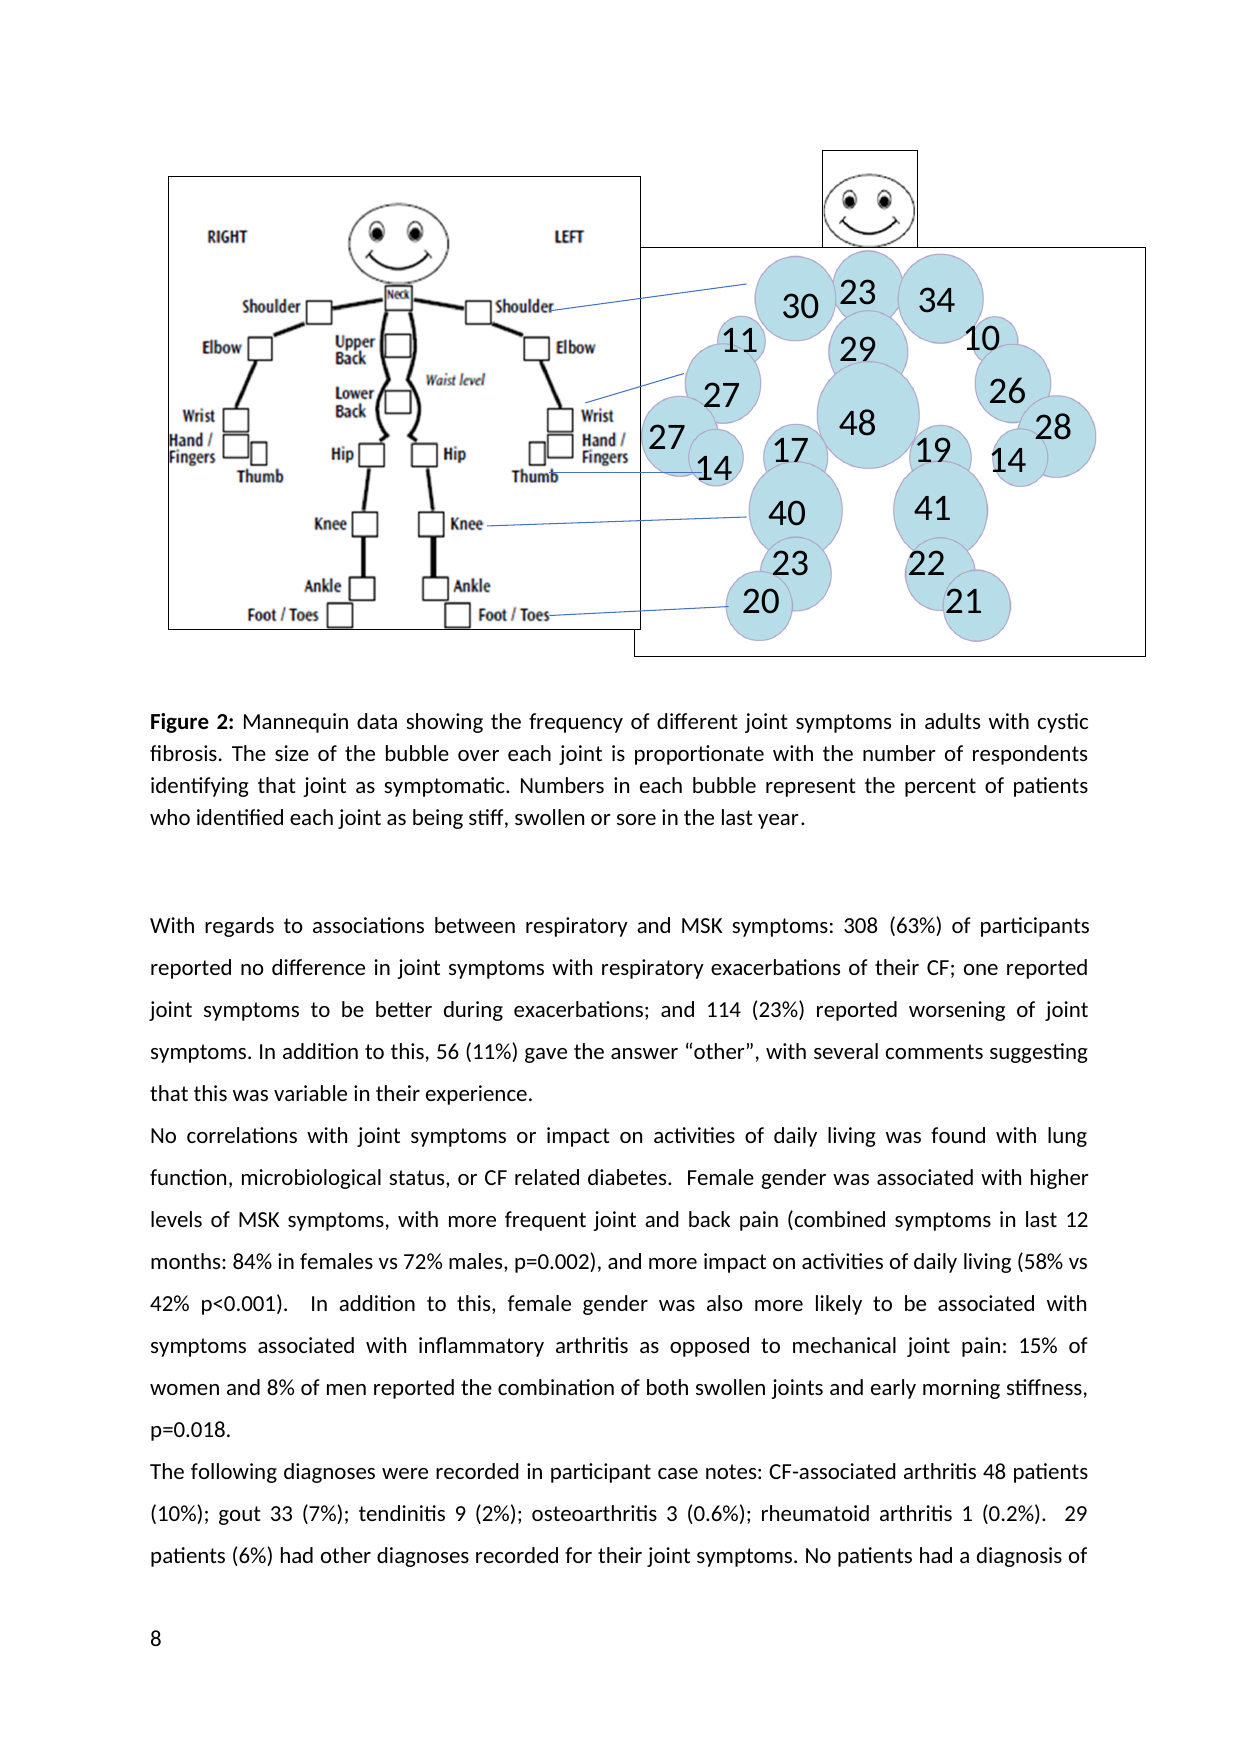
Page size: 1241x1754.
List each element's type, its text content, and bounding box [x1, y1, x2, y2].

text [150, 1457, 1090, 1569]
picture [169, 177, 640, 629]
text With regards to associations between respiratory and MSK symptoms: 308 (63%) of participants reported no difference in joint symptoms with respiratory exacerbations of their CF; one reported joint symptoms to be better during exacerbations; and 114 (23%) reported worsening of joint symptoms. In addition to this, 56 (11%) gave the answer “other”, with several comments suggesting that this was variable in their experience. [150, 911, 1090, 1107]
picture [823, 151, 917, 247]
text Figure 2: Mannequin data showing the frequency of different joint symptoms in adults with cystic fibrosis. The size of the bubble over each joint is proportionate with the number of respondents identifying that joint as symptomatic. Numbers in each bubble represent the percent of patients who identified each joint as being stiff, swollen or sore in the last year. [150, 707, 1090, 832]
picture [635, 248, 1145, 656]
text No correlations with joint symptoms or impact on activities of daily living was found with lung function, microbiological status, or CF related diabetes. Female gender was associated with higher levels of MSK symptoms, with more frequent joint and back pain (combined symptoms in last 12 months: 84% in females vs 72% males, p=0.002), and more impact on activities of daily living (58% vs 42% p<0.001). In addition to this, female gender was also more likely to be associated with symptoms associated with inflammatory arthritis as opposed to mechanical joint pain: 15% of women and 8% of men reported the combination of both swollen joints and early morning stiffness, p=0.018. [150, 1121, 1090, 1443]
